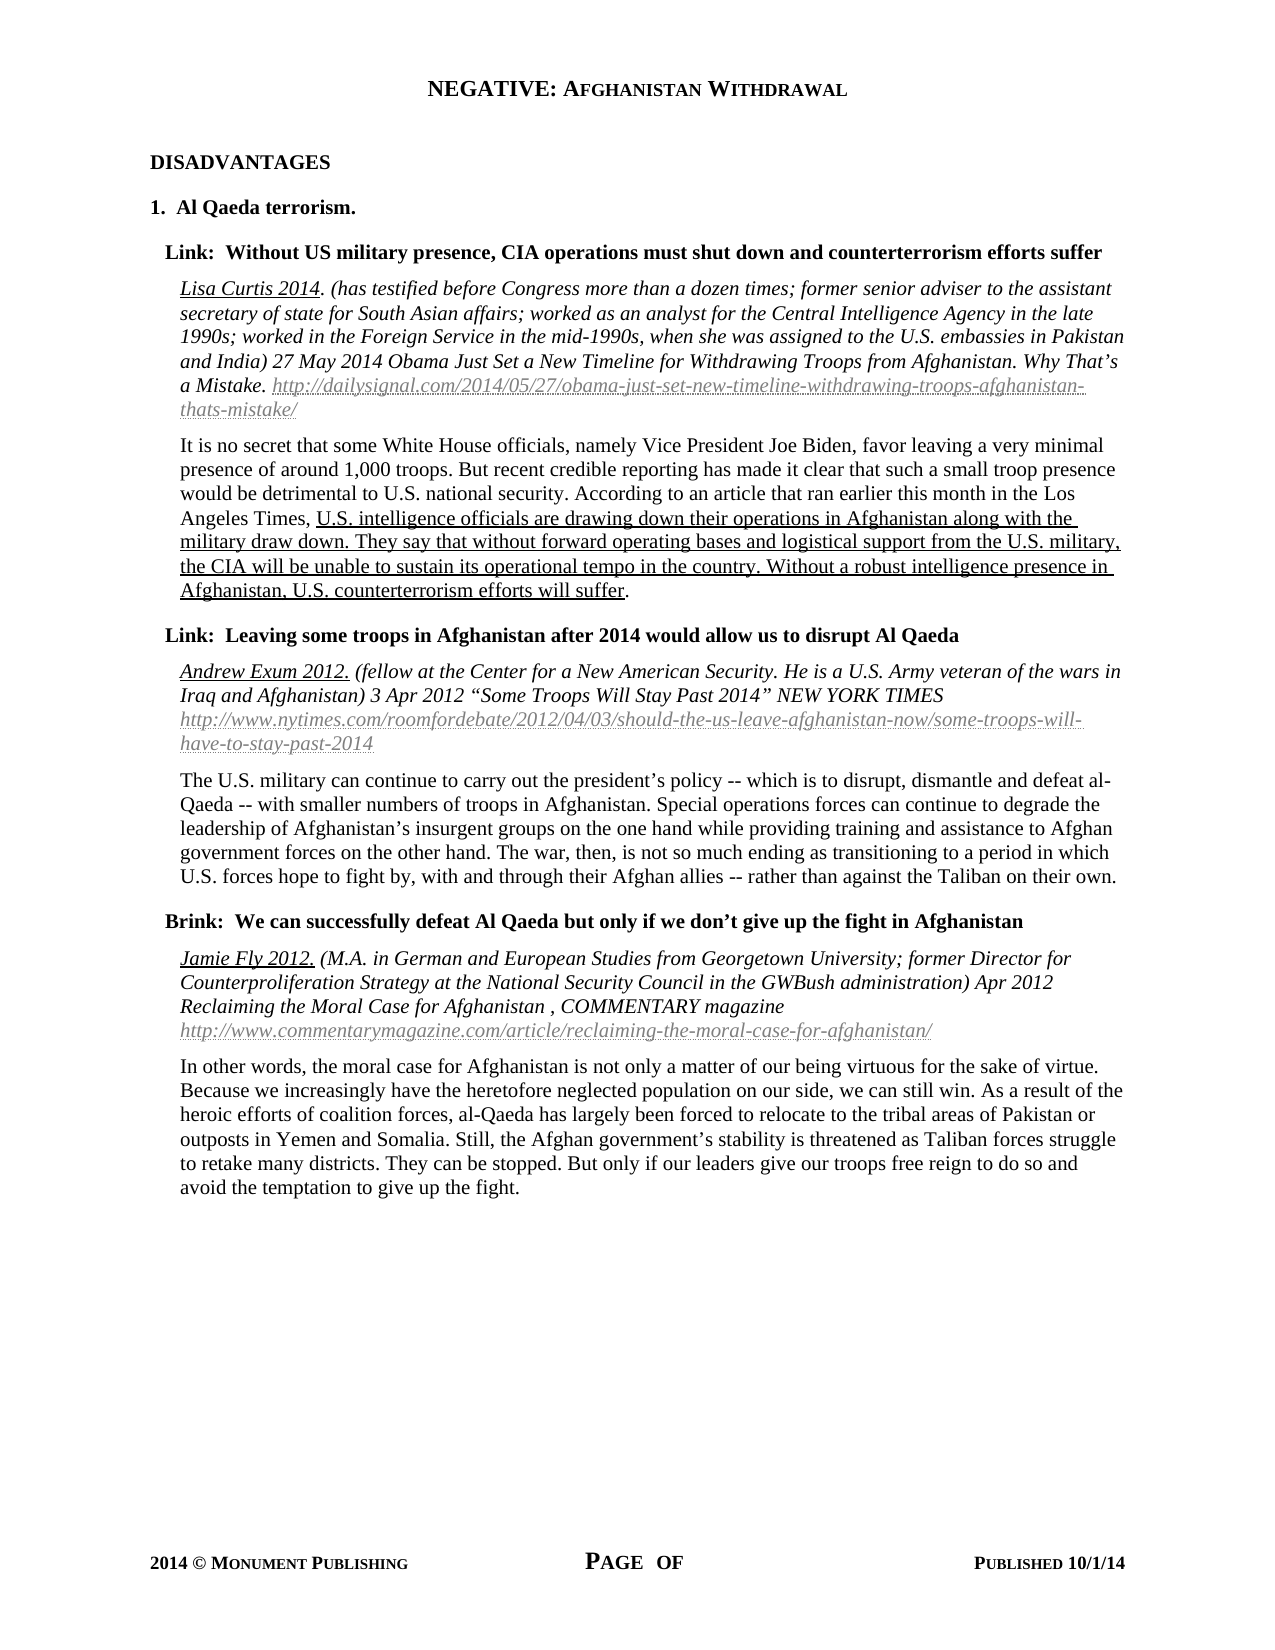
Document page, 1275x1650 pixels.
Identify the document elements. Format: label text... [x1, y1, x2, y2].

text The U.S. military can continue to carry out the president’s policy -- which is to disrupt, dismantle and defeat al-Qaeda -- with smaller numbers of troops in Afghanistan. Special operations forces can continue to degrade the leadership of Afghanistan’s insurgent groups on the one hand while providing training and assistance to Afghan government forces on the other hand. The war, then, is not so much ending as transitioning to a period in which U.S. forces hope to fight by, with and through their Afghan allies -- rather than against the Taliban on their own. [180, 768, 1125, 888]
text DISADVANTAGES [150, 150, 1125, 174]
text Andrew Exum 2012. (fellow at the Center for a New American Security. He is a U.S. Army veteran of the wars in Iraq and Afghanistan) 3 Apr 2012 “Some Troops Will Stay Past 2014” NEW YORK TIMES http://www.nytimes.com/roomfordebate/2012/04/03/should-the-us-leave-afghanistan-now/some-troops-will-have-to-stay-past-2014 [180, 659, 1125, 755]
text It is no secret that some White House officials, namely Vice President Joe Biden, favor leaving a very minimal presence of around 1,000 troops. But recent credible reporting has made it clear that such a small troop presence would be detrimental to U.S. national security. According to an article that ran earlier this month in the Los Angeles Times, U.S. intelligence officials are drawing down their operations in Afghanistan along with the military draw down. They say that without forward operating bases and logistical support from the U.S. military, the CIA will be unable to sustain its operational tempo in the country. Without a robust intelligence presence in Afghanistan, U.S. counterterrorism efforts will suffer. [180, 433, 1125, 602]
text Link: Leaving some troops in Afghanistan after 2014 would allow us to disrupt Al Qaeda [165, 622, 1125, 647]
text Lisa Curtis 2014. (has testified before Congress more than a dozen times; former senior adviser to the assistant secretary of state for South Asian affairs; worked as an analyst for the Central Intelligence Agency in the late 1990s; worked in the Foreign Service in the mid-1990s, when she was assigned to the U.S. embassies in Pakistan and India) 27 May 2014 Obama Just Set a New Timeline for Withdrawing Troops from Afghanistan. Why That’s a Mistake. http://dailysignal.com/2014/05/27/obama-just-set-new-timeline-withdrawing-troops-afghanistan-thats-mistake/ [180, 276, 1125, 421]
text In other words, the moral case for Afghanistan is not only a matter of our being virtuous for the sake of virtue. Because we increasingly have the heretofore neglected population on our side, we can still win. As a result of the heroic efforts of coalition forces, al-Qaeda has largely been forced to relocate to the tribal areas of Pakistan or outposts in Yemen and Somalia. Still, the Afghan government’s stability is threatened as Taliban forces struggle to retake many districts. They can be stopped. But only if our leaders give our troops free reign to do so and avoid the temptation to give up the fight. [180, 1054, 1125, 1199]
text Brink: We can successfully defeat Al Qaeda but only if we don’t give up the fight in Afghanistan [165, 909, 1125, 933]
text Jamie Fly 2012. (M.A. in German and European Studies from Georgetown University; former Director for Counterproliferation Strategy at the National Security Council in the GWBush administration) Apr 2012 Reclaiming the Moral Case for Afghanistan , COMMENTARY magazine http://www.commentarymagazine.com/article/reclaiming-the-moral-case-for-afghanistan/ [180, 946, 1125, 1042]
text Link: Without US military presence, CIA operations must shut down and counterterrorism efforts suffer [165, 240, 1125, 264]
text 1. Al Qaeda terrorism. [150, 195, 1125, 219]
